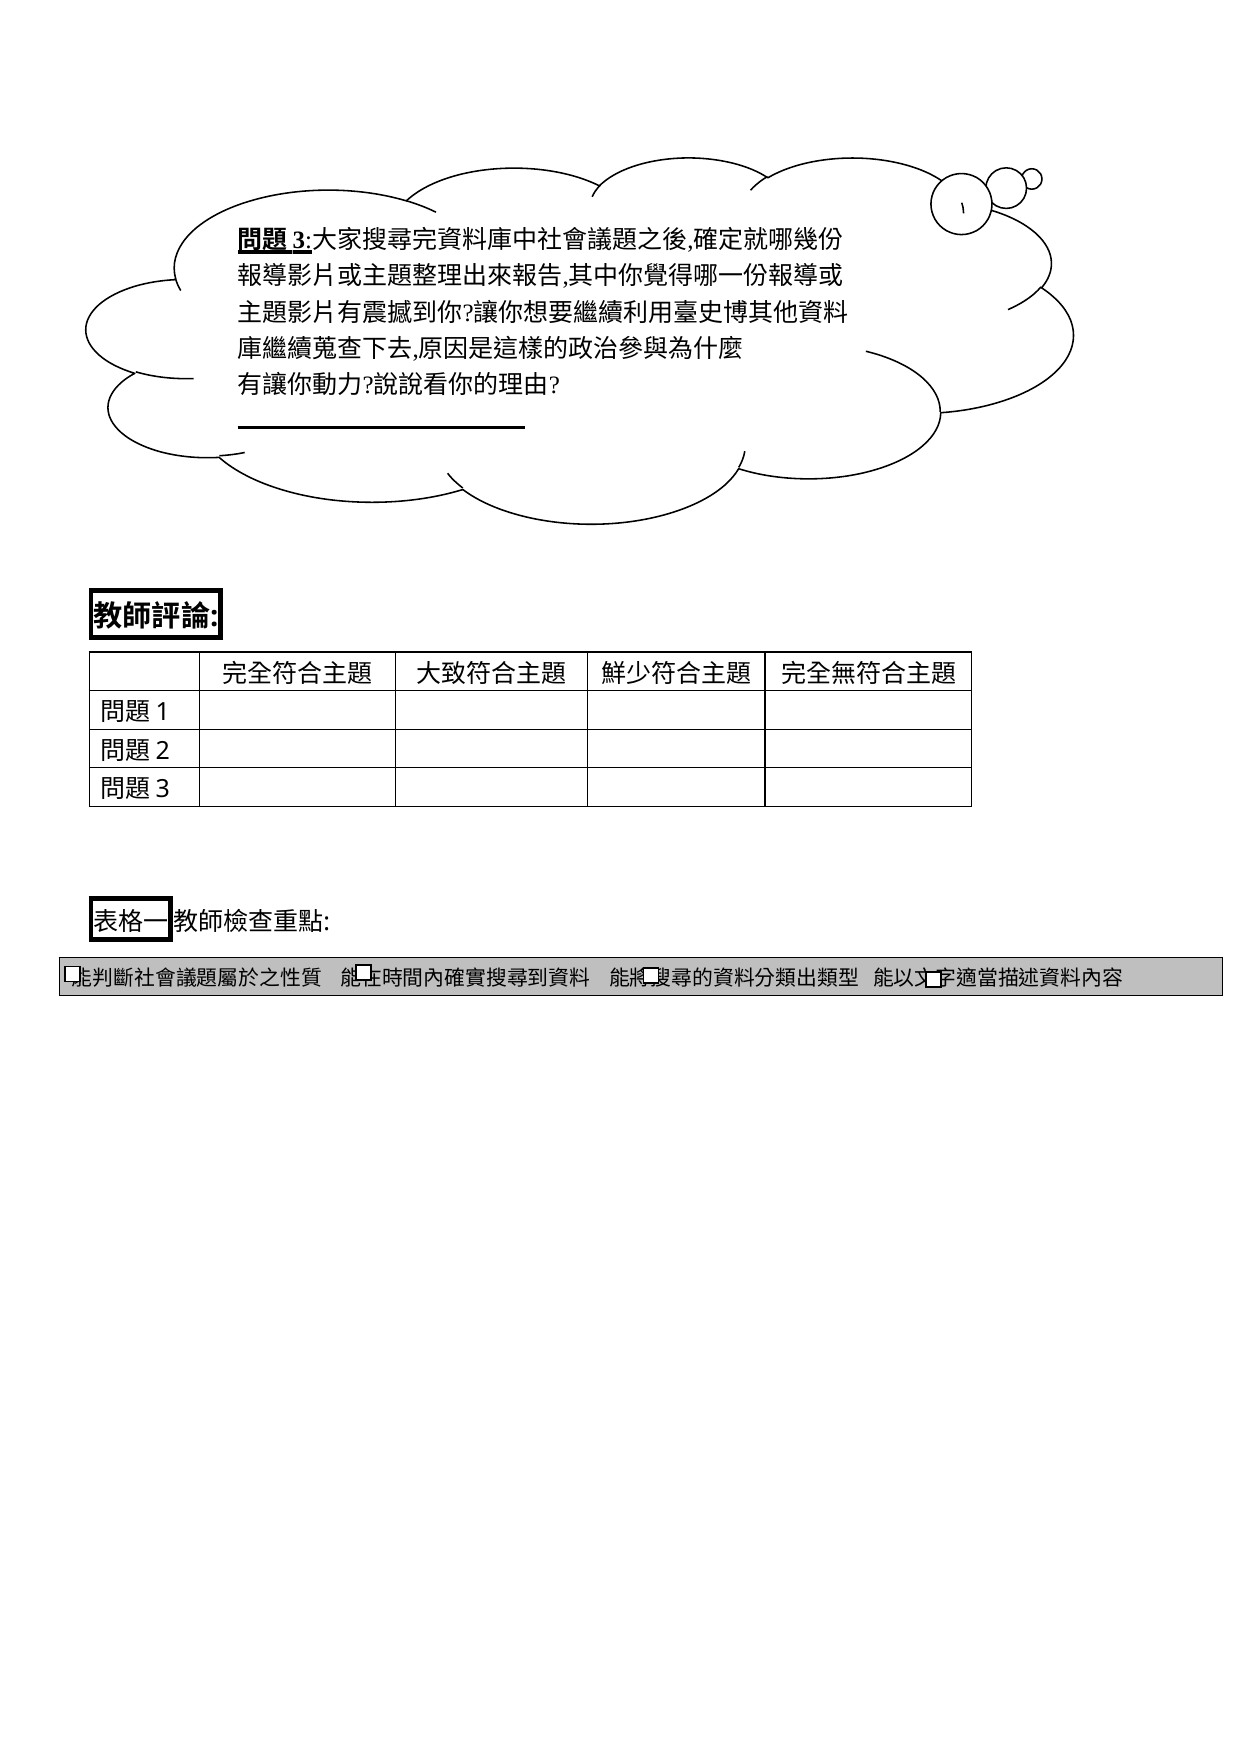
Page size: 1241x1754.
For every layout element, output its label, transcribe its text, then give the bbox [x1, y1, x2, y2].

table_header 大致符合主題 [396, 653, 587, 690]
table_cell [396, 768, 587, 806]
table_header 鮮少符合主題 [588, 653, 764, 690]
table_cell [396, 691, 587, 728]
table_cell [766, 768, 971, 806]
table_cell [200, 768, 395, 806]
table_header [90, 653, 199, 690]
table_cell [396, 730, 587, 767]
table_cell [200, 691, 395, 728]
table_header 完全符合主題 [200, 653, 395, 690]
table_cell 問題1 [90, 691, 199, 728]
table_header 完全無符合主題 [766, 653, 971, 690]
table_header 能判斷社會議題屬於之性質 能在時間內確實搜尋到資料 能將搜尋的資料分類出類型 能以文字適當描述資料內容 [60, 958, 1222, 995]
table_cell [588, 730, 764, 767]
table_cell [200, 730, 395, 767]
table_cell [766, 730, 971, 767]
table_cell [588, 691, 764, 728]
table_cell 問題2 [90, 730, 199, 767]
text 教師評論: [89, 576, 1152, 651]
table_cell 問題3 [90, 768, 199, 806]
table_cell [588, 768, 764, 806]
table_cell [766, 691, 971, 728]
text 表格一教師檢查重點: [89, 882, 1152, 957]
